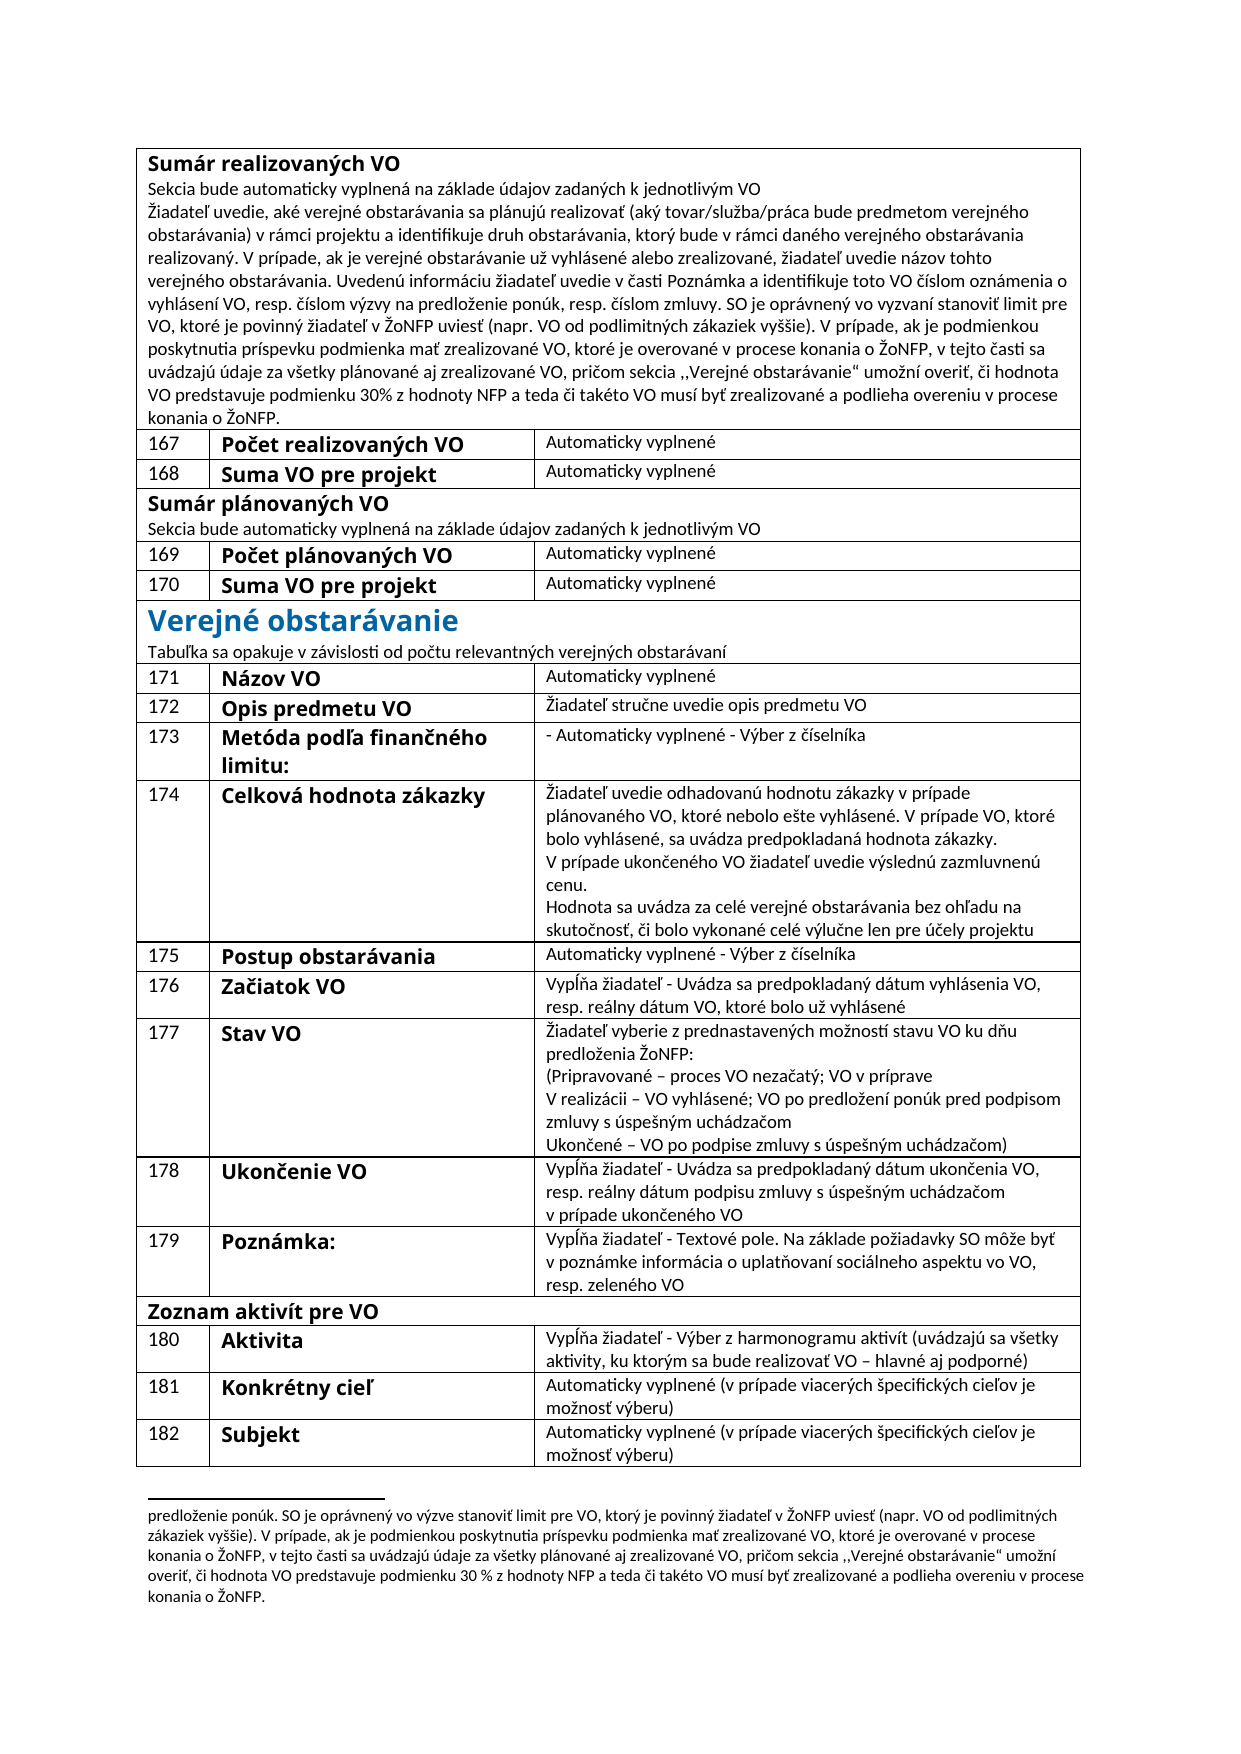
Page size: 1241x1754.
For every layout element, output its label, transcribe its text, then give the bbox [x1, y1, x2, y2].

table_cell 182 [137, 1420, 209, 1466]
table_cell Žiadateľ stručne uvedie opis predmetu VO [535, 694, 1080, 722]
table_cell Sumár plánovaných VO Sekcia bude automaticky vyplnená na základe údajov zadaných k jednotlivým VO [137, 489, 1080, 541]
table_cell Žiadateľ uvedie odhadovanú hodnotu zákazky v prípade plánovaného VO, ktoré nebolo ešte vyhlásené. V prípade VO, ktoré bolo vyhlásené, sa uvádza predpokladaná hodnota zákazky. V prípade ukončeného VO žiadateľ uvedie výslednú zazmluvnenú cenu. Hodnota sa uvádza za celé verejné obstarávania bez ohľadu na skutočnosť, či bolo vykonané celé výlučne len pre účely projektu [535, 781, 1080, 941]
table_cell Postup obstarávania [210, 943, 534, 971]
table_cell Automaticky vyplnené [535, 542, 1080, 570]
table_cell Začiatok VO [210, 972, 534, 1018]
table_cell Subjekt [210, 1420, 534, 1466]
table_cell 170 [137, 571, 209, 599]
table_cell 176 [137, 972, 209, 1018]
table_cell 168 [137, 460, 209, 488]
table_cell Verejné obstarávanie Tabuľka sa opakuje v závislosti od počtu relevantných verejných obstarávaní [137, 601, 1080, 663]
table_cell 180 [137, 1326, 209, 1372]
table_cell 171 [137, 664, 209, 693]
table_cell Stav VO [210, 1019, 534, 1156]
table_cell Aktivita [210, 1326, 534, 1372]
table_cell 167 [137, 430, 209, 459]
table_cell Automaticky vyplnené [535, 664, 1080, 693]
table_cell Automaticky vyplnené [535, 430, 1080, 459]
table_cell Vypĺňa žiadateľ - Uvádza sa predpokladaný dátum ukončenia VO, resp. reálny dátum podpisu zmluvy s úspešným uchádzačom v prípade ukončeného VO [535, 1158, 1080, 1226]
table_cell Suma VO pre projekt [210, 571, 534, 599]
table_cell Konkrétny cieľ [210, 1373, 534, 1419]
table_cell 178 [137, 1158, 209, 1226]
table_cell Zoznam aktivít pre VO [137, 1297, 1080, 1325]
table_cell 174 [137, 781, 209, 941]
table_cell Vypĺňa žiadateľ - Výber z harmonogramu aktivít (uvádzajú sa všetky aktivity, ku ktorým sa bude realizovať VO – hlavné aj podporné) [535, 1326, 1080, 1372]
table_cell Ukončenie VO [210, 1158, 534, 1226]
table_cell Žiadateľ vyberie z prednastavených možností stavu VO ku dňu predloženia ŽoNFP: (Pripravované – proces VO nezačatý; VO v príprave V realizácii – VO vyhlásené; VO po predložení ponúk pred podpisom zmluvy s úspešným uchádzačom Ukončené – VO po podpise zmluvy s úspešným uchádzačom) [535, 1019, 1080, 1156]
table_cell Počet plánovaných VO [210, 542, 534, 570]
table_cell Metóda podľa finančného limitu: [210, 723, 534, 780]
table_cell Sumár realizovaných VO Sekcia bude automaticky vyplnená na základe údajov zadaných k jednotlivým VO Žiadateľ uvedie, aké verejné obstarávania sa plánujú realizovať (aký tovar/služba/práca bude predmetom verejného obstarávania) v rámci projektu a identifikuje druh obstarávania, ktorý bude v rámci daného verejného obstarávania realizovaný. V prípade, ak je verejné obstarávanie už vyhlásené alebo zrealizované, žiadateľ uvedie názov tohto verejného obstarávania. Uvedenú informáciu žiadateľ uvedie v časti Poznámka a identifikuje toto VO číslom oznámenia o vyhlásení VO, resp. číslom výzvy na predloženie ponúk, resp. číslom zmluvy. SO je oprávnený vo vyzvaní stanoviť limit pre VO, ktoré je povinný žiadateľ v ŽoNFP uviesť (napr. VO od podlimitných zákaziek vyššie). V prípade, ak je podmienkou poskytnutia príspevku podmienka mať zrealizované VO, ktoré je overované v procese konania o ŽoNFP, v tejto časti sa uvádzajú údaje za všetky plánované aj zrealizované VO, pričom sekcia ,,Verejné obstarávanie“ umožní overiť, či hodnota VO predstavuje podmienku 30% z hodnoty NFP a teda či takéto VO musí byť zrealizované a podlieha overeniu v procese konania o ŽoNFP. [137, 149, 1080, 429]
table_cell Automaticky vyplnené [535, 460, 1080, 488]
table_cell Celková hodnota zákazky [210, 781, 534, 941]
table_cell Počet realizovaných VO [210, 430, 534, 459]
table_cell 177 [137, 1019, 209, 1156]
table_cell - Automaticky vyplnené - Výber z číselníka [535, 723, 1080, 780]
table_cell 172 [137, 694, 209, 722]
table_cell Vypĺňa žiadateľ - Textové pole. Na základe požiadavky SO môže byť v poznámke informácia o uplatňovaní sociálneho aspektu vo VO, resp. zeleného VO [535, 1227, 1080, 1296]
table_cell Poznámka: [210, 1227, 534, 1296]
table_cell 173 [137, 723, 209, 780]
table_cell Automaticky vyplnené [535, 571, 1080, 599]
table_cell Názov VO [210, 664, 534, 693]
table_cell Opis predmetu VO [210, 694, 534, 722]
table_cell Automaticky vyplnené (v prípade viacerých špecifických cieľov je možnosť výberu) [535, 1373, 1080, 1419]
table_cell 181 [137, 1373, 209, 1419]
table_cell Automaticky vyplnené (v prípade viacerých špecifických cieľov je možnosť výberu) [535, 1420, 1080, 1466]
table_cell 179 [137, 1227, 209, 1296]
table_cell 169 [137, 542, 209, 570]
table_cell Suma VO pre projekt [210, 460, 534, 488]
table_cell 175 [137, 943, 209, 971]
table_cell Automaticky vyplnené - Výber z číselníka [535, 943, 1080, 971]
table_cell Vypĺňa žiadateľ - Uvádza sa predpokladaný dátum vyhlásenia VO, resp. reálny dátum VO, ktoré bolo už vyhlásené [535, 972, 1080, 1018]
